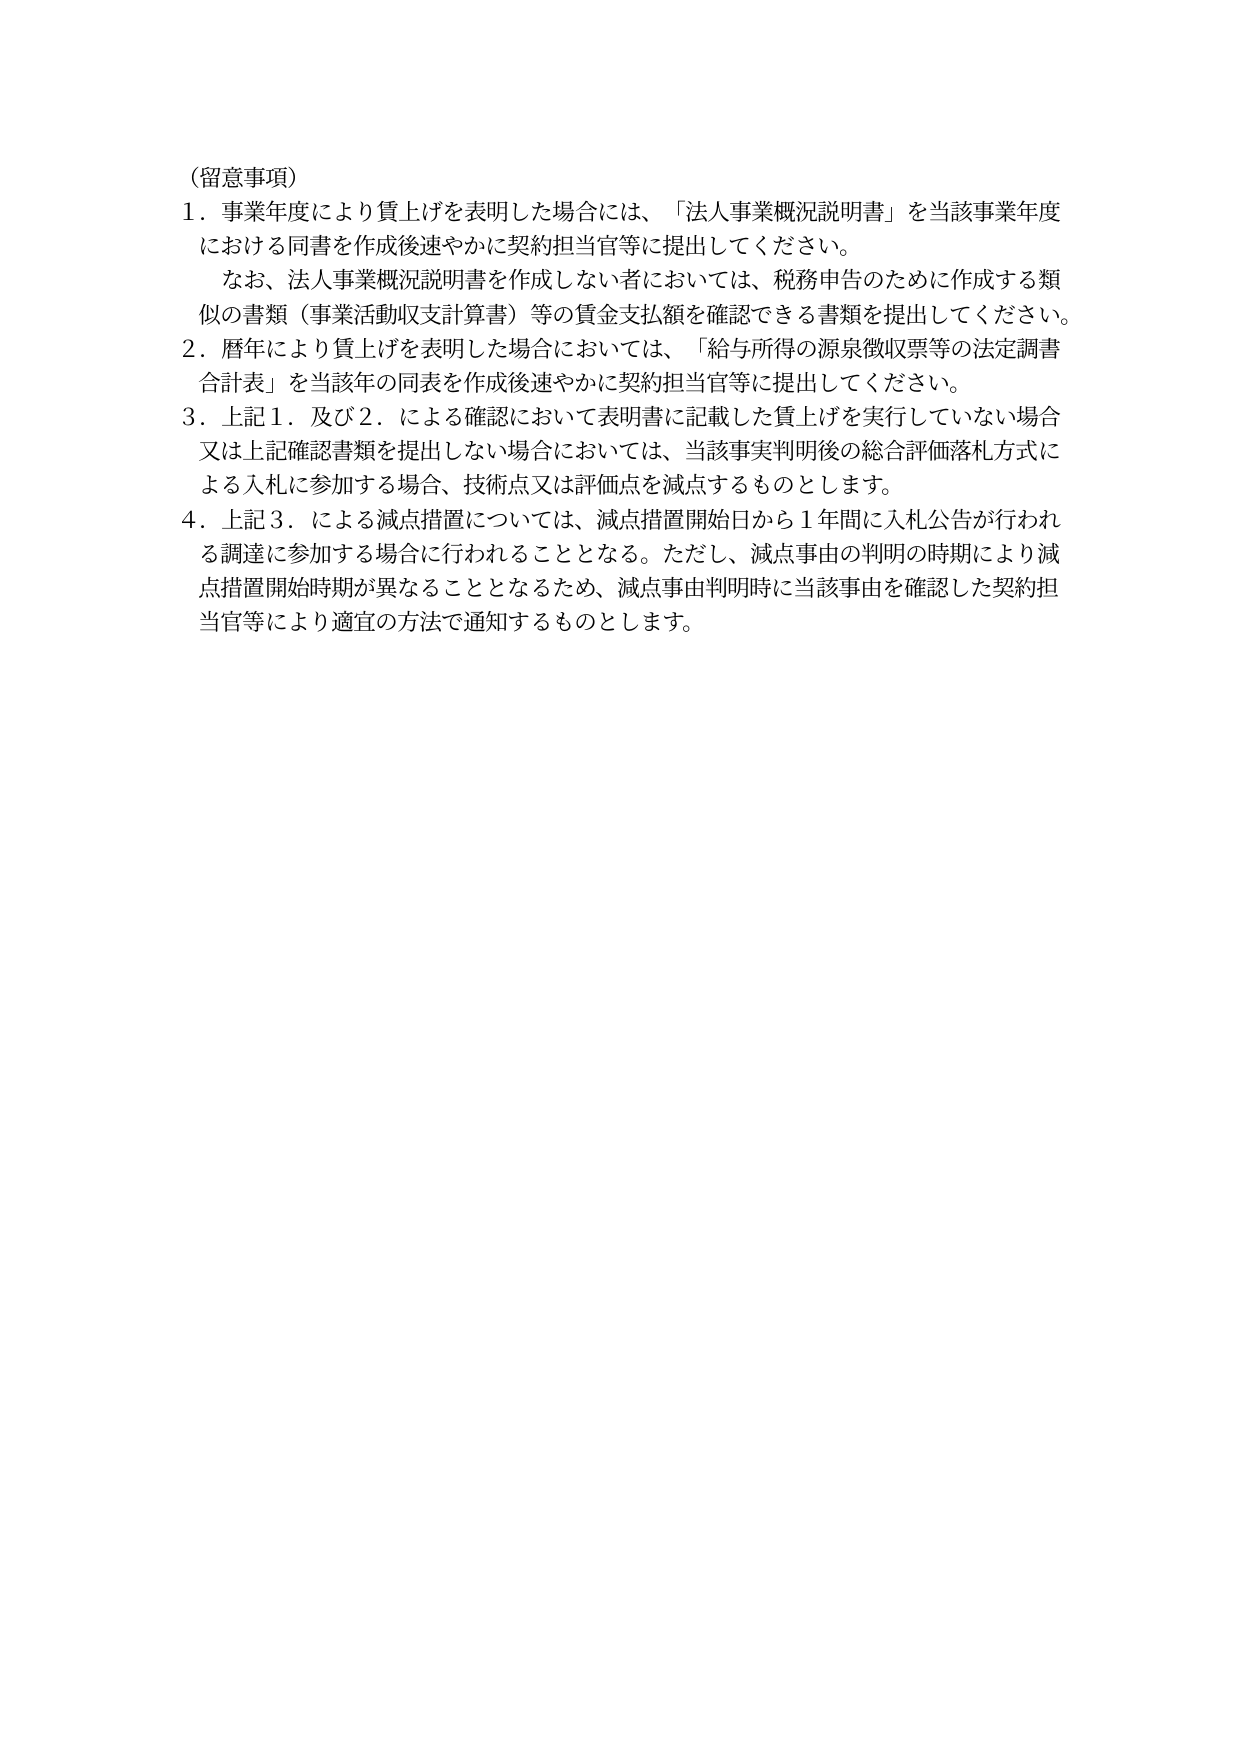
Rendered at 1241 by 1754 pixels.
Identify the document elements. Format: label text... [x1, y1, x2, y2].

text ４．上記３．による減点措置については、減点措置開始日から１年間に入札公告が行われる調達に参加する場合に行われることとなる。ただし、減点事由の判明の時期により減点措置開始時期が異なることとなるため、減点事由判明時に当該事由を確認した契約担当官等により適宜の方法で通知するものとします。 [177, 501, 1063, 638]
text １．事業年度により賃上げを表明した場合には、「法人事業概況説明書」を当該事業年度における同書を作成後速やかに契約担当官等に提出してください。 [177, 194, 1063, 262]
text （留意事項） [177, 159, 1063, 194]
text ３．上記１．及び２．による確認において表明書に記載した賃上げを実行していない場合又は上記確認書類を提出しない場合においては、当該事実判明後の総合評価落札方式による入札に参加する場合、技術点又は評価点を減点するものとします。 [177, 399, 1063, 501]
text なお、法人事業概況説明書を作成しない者においては、税務申告のために作成する類似の書類（事業活動収支計算書）等の賃金支払額を確認できる書類を提出してください。 [177, 262, 1063, 330]
text ２．暦年により賃上げを表明した場合においては、「給与所得の源泉徴収票等の法定調書合計表」を当該年の同表を作成後速やかに契約担当官等に提出してください。 [177, 330, 1063, 399]
